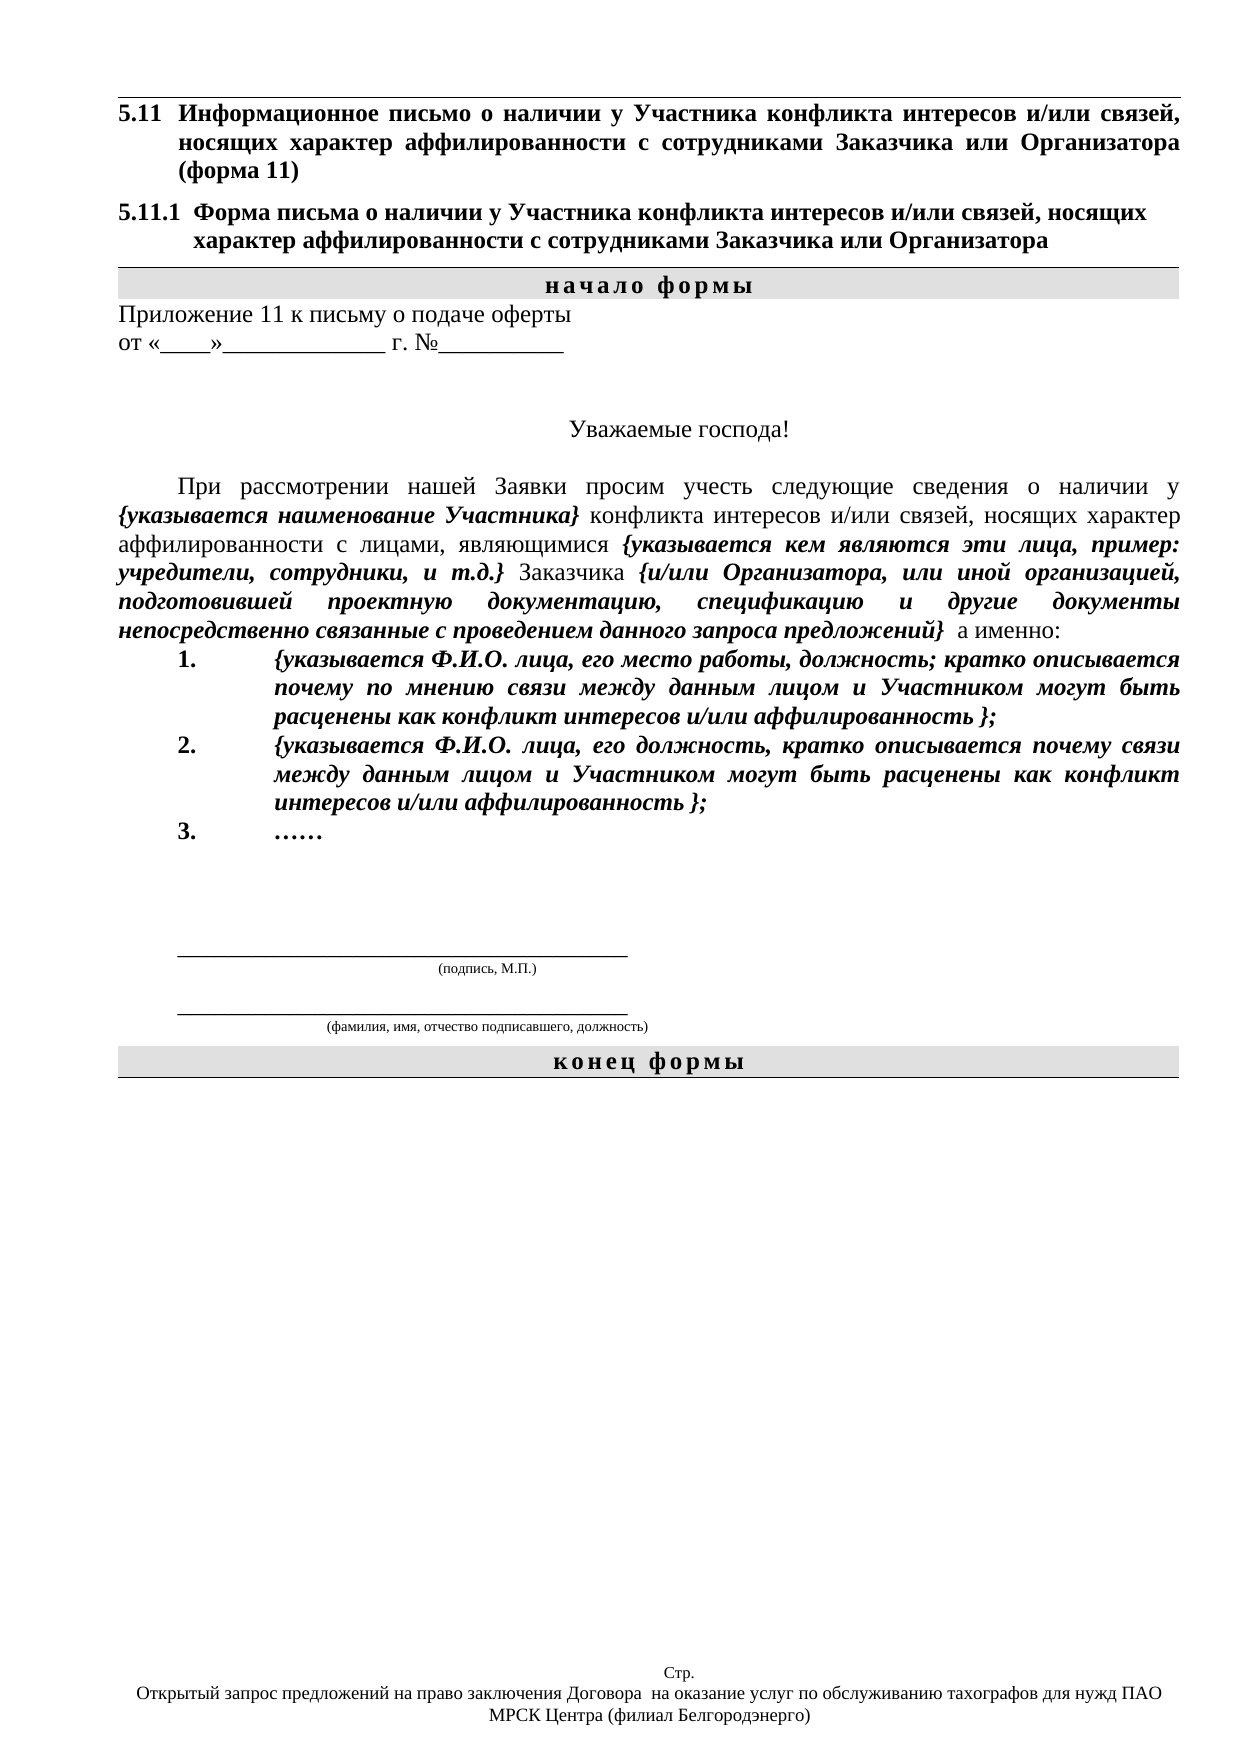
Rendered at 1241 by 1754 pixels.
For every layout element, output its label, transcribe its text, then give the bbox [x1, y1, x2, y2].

text (подпись, М.П.) [118, 960, 797, 989]
subtitle Форма письма о наличии у Участника конфликта интересов и/или связей, носящих характер аффилированности с сотрудниками Заказчика или Организатора [118, 197, 1181, 254]
text ____________________________________ [118, 989, 1181, 1017]
text начало формы [118, 268, 1179, 299]
text ____________________________________ [118, 931, 1181, 960]
list …… [177, 816, 1181, 845]
list {указывается Ф.И.О. лица, его должность, кратко описывается почему связи между данным лицом и Участником могут быть расценены как конфликт интересов и/или аффилированность }; [177, 730, 1181, 816]
list {указывается Ф.И.О. лица, его место работы, должность; кратко описывается почему по мнению связи между данным лицом и Участником могут быть расценены как конфликт интересов и/или аффилированность }; [177, 644, 1181, 730]
subtitle Информационное письмо о наличии у Участника конфликта интересов и/или связей, носящих характер аффилированности с сотрудниками Заказчика или Организатора (форма 11) [118, 98, 1181, 184]
text конец формы [118, 1046, 1179, 1077]
text Приложение 11 к письму о подаче оферты от «____»_____________ г. №__________ [118, 299, 1181, 356]
text (фамилия, имя, отчество подписавшего, должность) [118, 1017, 797, 1046]
text При рассмотрении нашей Заявки просим учесть следующие сведения о наличии у {указывается наименование Участника} конфликта интересов и/или связей, носящих характер аффилированности с лицами, являющимися {указывается кем являются эти лица, пример: учредители, сотрудники, и т.д.} Заказчика {и/или Организатора, или иной организацией, подготовившей проектную документацию, спецификацию и другие документы непосредственно связанные с проведением данного запроса предложений} а именно: [118, 471, 1181, 644]
text Уважаемые господа! [118, 414, 1181, 442]
